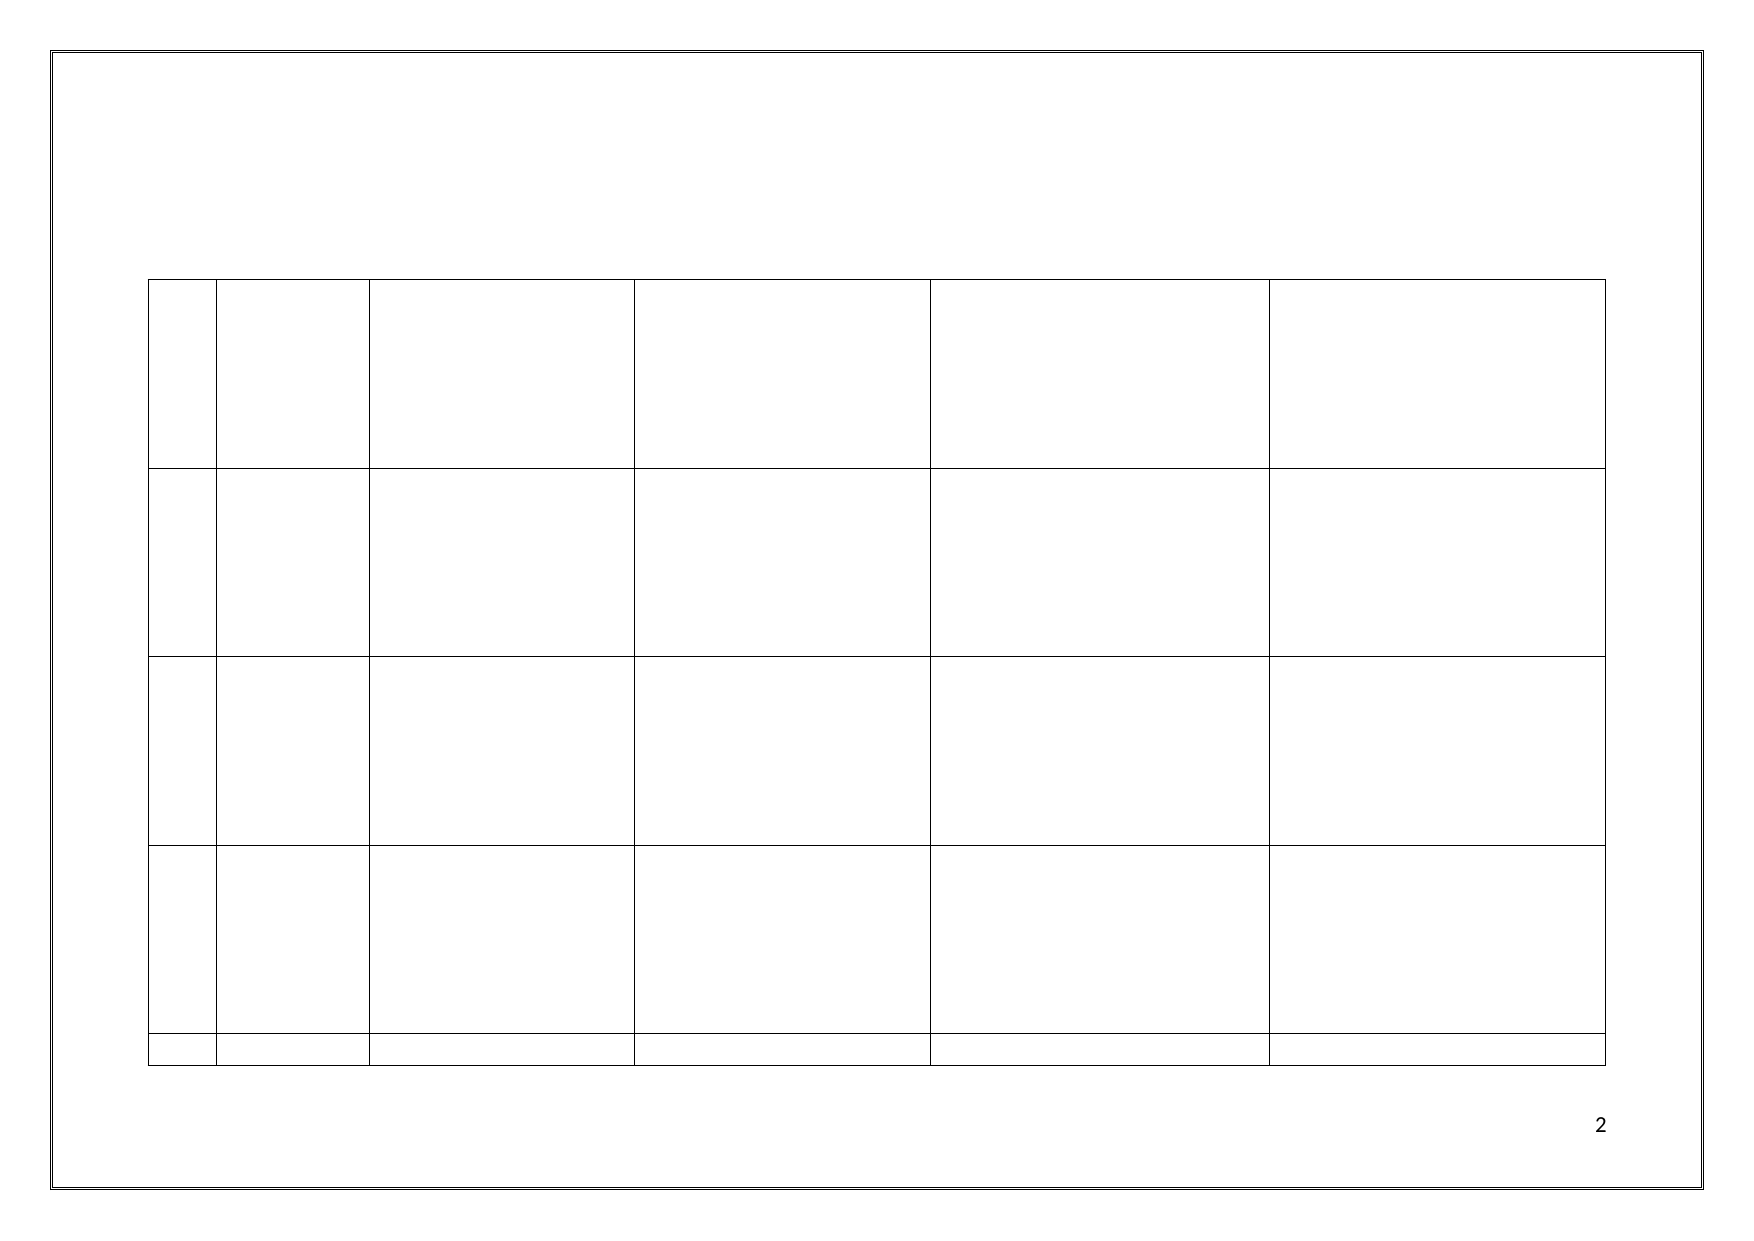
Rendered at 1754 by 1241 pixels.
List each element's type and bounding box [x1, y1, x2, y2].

table_cell [370, 1034, 634, 1065]
table_cell [1270, 657, 1605, 844]
table_header [149, 280, 216, 467]
table_cell [370, 469, 634, 656]
table_cell [931, 469, 1269, 656]
table_cell [149, 846, 216, 1033]
table_cell [217, 469, 369, 656]
table_cell [217, 657, 369, 844]
table_cell [370, 846, 634, 1033]
table_cell [1270, 1034, 1605, 1065]
table_cell [931, 1034, 1269, 1065]
table_header [931, 280, 1269, 467]
table_cell [217, 1034, 369, 1065]
table_header [635, 280, 930, 467]
table_cell [149, 469, 216, 656]
table_cell [931, 846, 1269, 1033]
table_cell [149, 1034, 216, 1065]
table_cell [1270, 469, 1605, 656]
table_cell [635, 469, 930, 656]
table_cell [635, 657, 930, 844]
table_cell [149, 657, 216, 844]
table_cell [1270, 846, 1605, 1033]
table_header [1270, 280, 1605, 467]
table_header [370, 280, 634, 467]
table_cell [635, 1034, 930, 1065]
table_header [217, 280, 369, 467]
table_cell [931, 657, 1269, 844]
table_cell [217, 846, 369, 1033]
table_cell [370, 657, 634, 844]
table_cell [635, 846, 930, 1033]
